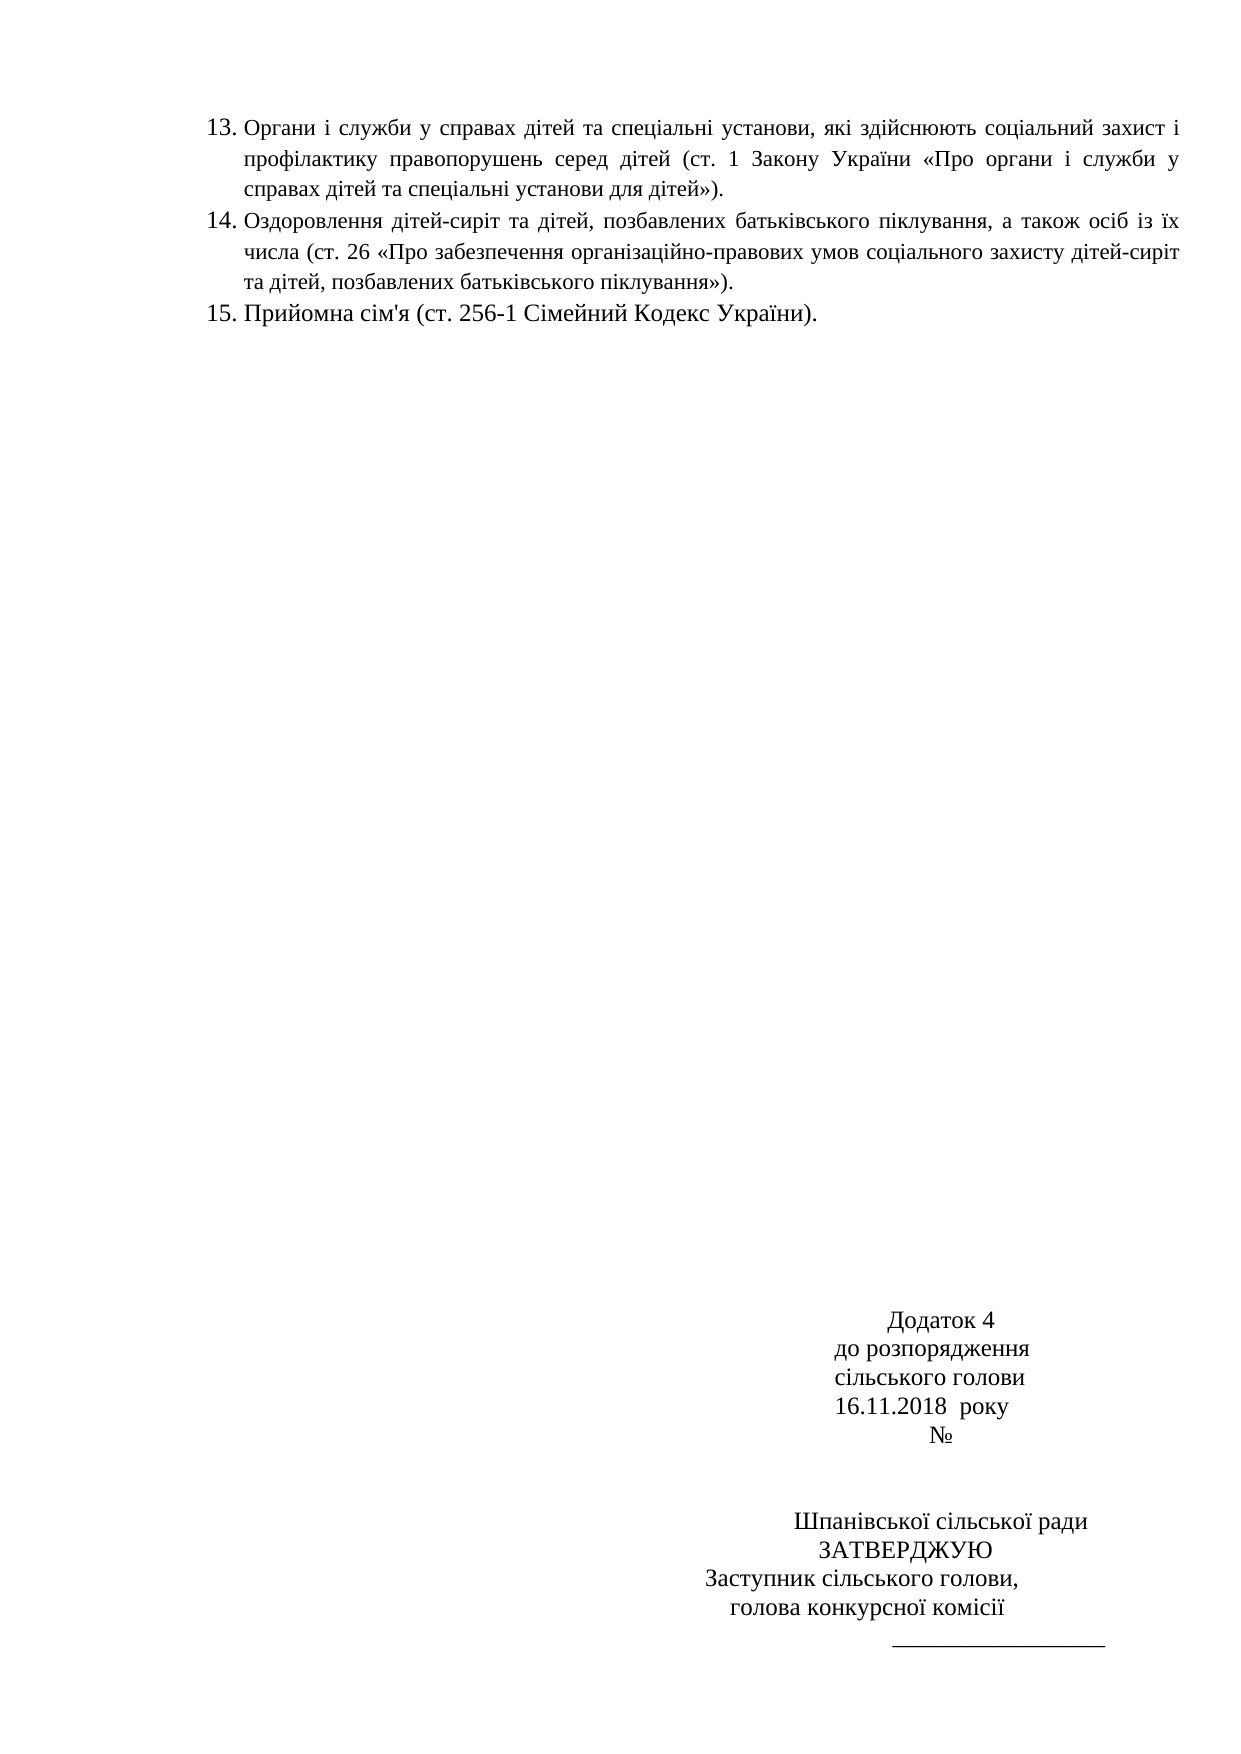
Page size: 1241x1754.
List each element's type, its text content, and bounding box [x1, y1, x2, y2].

text _________________ [169, 1621, 1181, 1650]
text Додаток 4 [169, 1305, 1181, 1333]
text до розпорядження [759, 1333, 1181, 1362]
text сільського голови 16.11.2018 року [759, 1362, 1181, 1420]
list Органи і служби у справах дітей та спеціальні установи, які здійснюють соціальний захист і профілактику правопорушень серед дітей (ст. 1 Закону України «Про органи і служби у справах дітей та спеціальні установи для дітей»). [206, 112, 1181, 202]
text Заступник сільського голови, [169, 1563, 1181, 1592]
list Оздоровлення дітей-сиріт та дітей, позбавлених батьківського піклування, а також осіб із їх числа (ст. 26 «Про забезпечення організаційно-правових умов соціального захисту дітей-сиріт та дітей, позбавлених батьківського піклування»). [206, 205, 1181, 294]
text Шпанівської сільської ради [169, 1506, 1181, 1535]
text ЗАТВЕРДЖУЮ [169, 1535, 1181, 1563]
list Прийомна сім'я (ст. 256-1 Сімейний Кодекс України). [206, 298, 1181, 327]
text № [169, 1420, 1181, 1448]
text голова конкурсної комісії [169, 1592, 1181, 1621]
